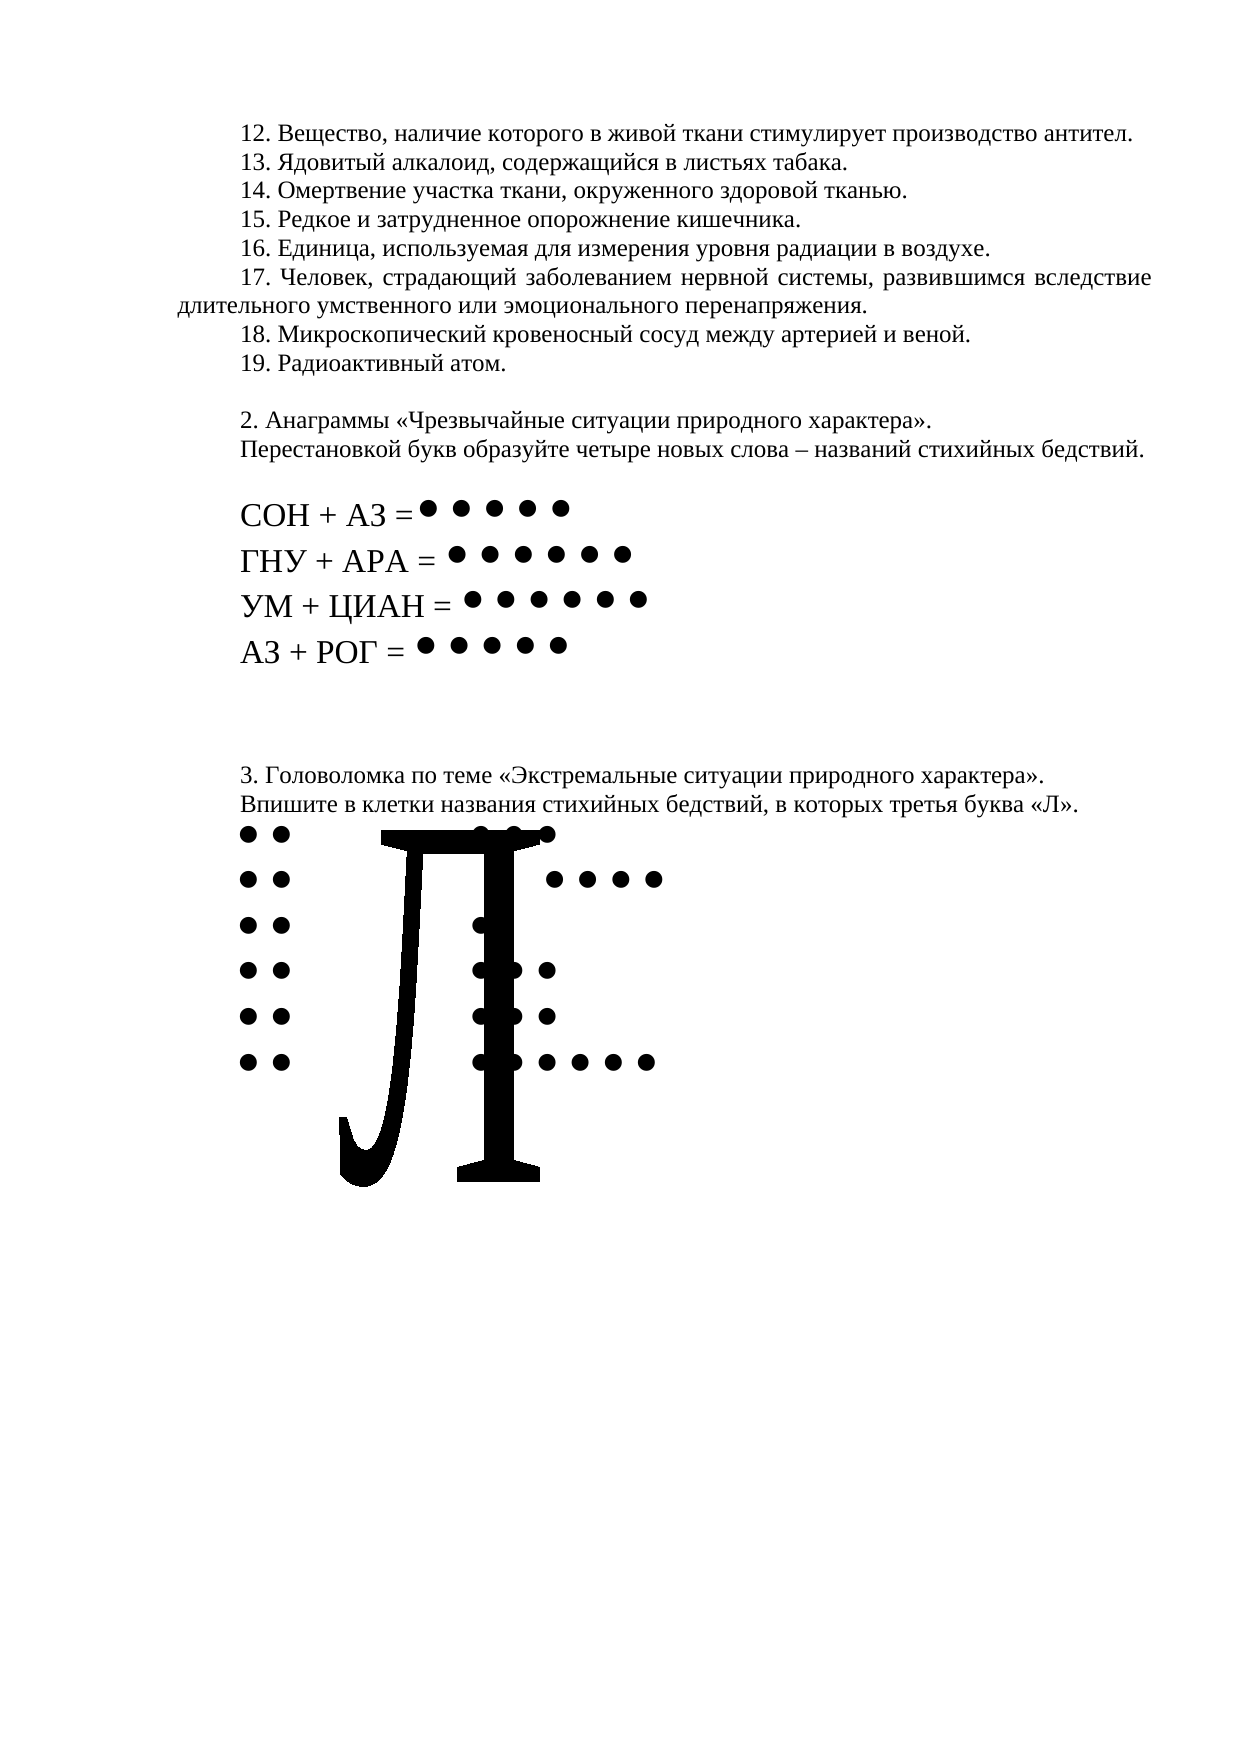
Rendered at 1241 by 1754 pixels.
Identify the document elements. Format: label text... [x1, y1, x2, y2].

text 13. Ядовитый алкалоид, содержащийся в листьях табака. [177, 147, 1152, 176]
text 18. Микроскопический кровеносный сосуд между артерией и веной. [177, 319, 1152, 348]
text 12. Вещество, наличие которого в живой ткани стимулирует производство антител. [177, 118, 1152, 147]
text АЗ + РОГ = [177, 628, 1152, 674]
text 15. Редкое и затрудненное опорожнение кишечника. [177, 204, 1152, 233]
text 17. Человек, страдающий заболеванием нервной системы, развившимся вследствие длительного умственного или эмоционального перенапряжения. [177, 262, 1152, 319]
text УМ + ЦИАН = [177, 583, 1152, 628]
text 14. Омертвение участка ткани, окруженного здоровой тканью. [177, 176, 1152, 204]
text 16. Единица, используемая для измерения уровня радиации в воздухе. [177, 233, 1152, 262]
text Перестановкой букв образуйте четыре новых слова – названий стихийных бедствий. [177, 434, 1152, 463]
text СОН + АЗ = [177, 492, 1152, 537]
text 3. Головоломка по теме «Экстремальные ситуации природного характера». [177, 760, 1152, 789]
text 2. Анаграммы «Чрезвычайные ситуации природного характера». [177, 406, 1152, 434]
text Впишите в клетки названия стихийных бедствий, в которых третья буква «Л». [177, 789, 1152, 818]
text ГНУ + АРА = [177, 537, 1152, 583]
text 19. Радиоактивный атом. [177, 348, 1152, 377]
